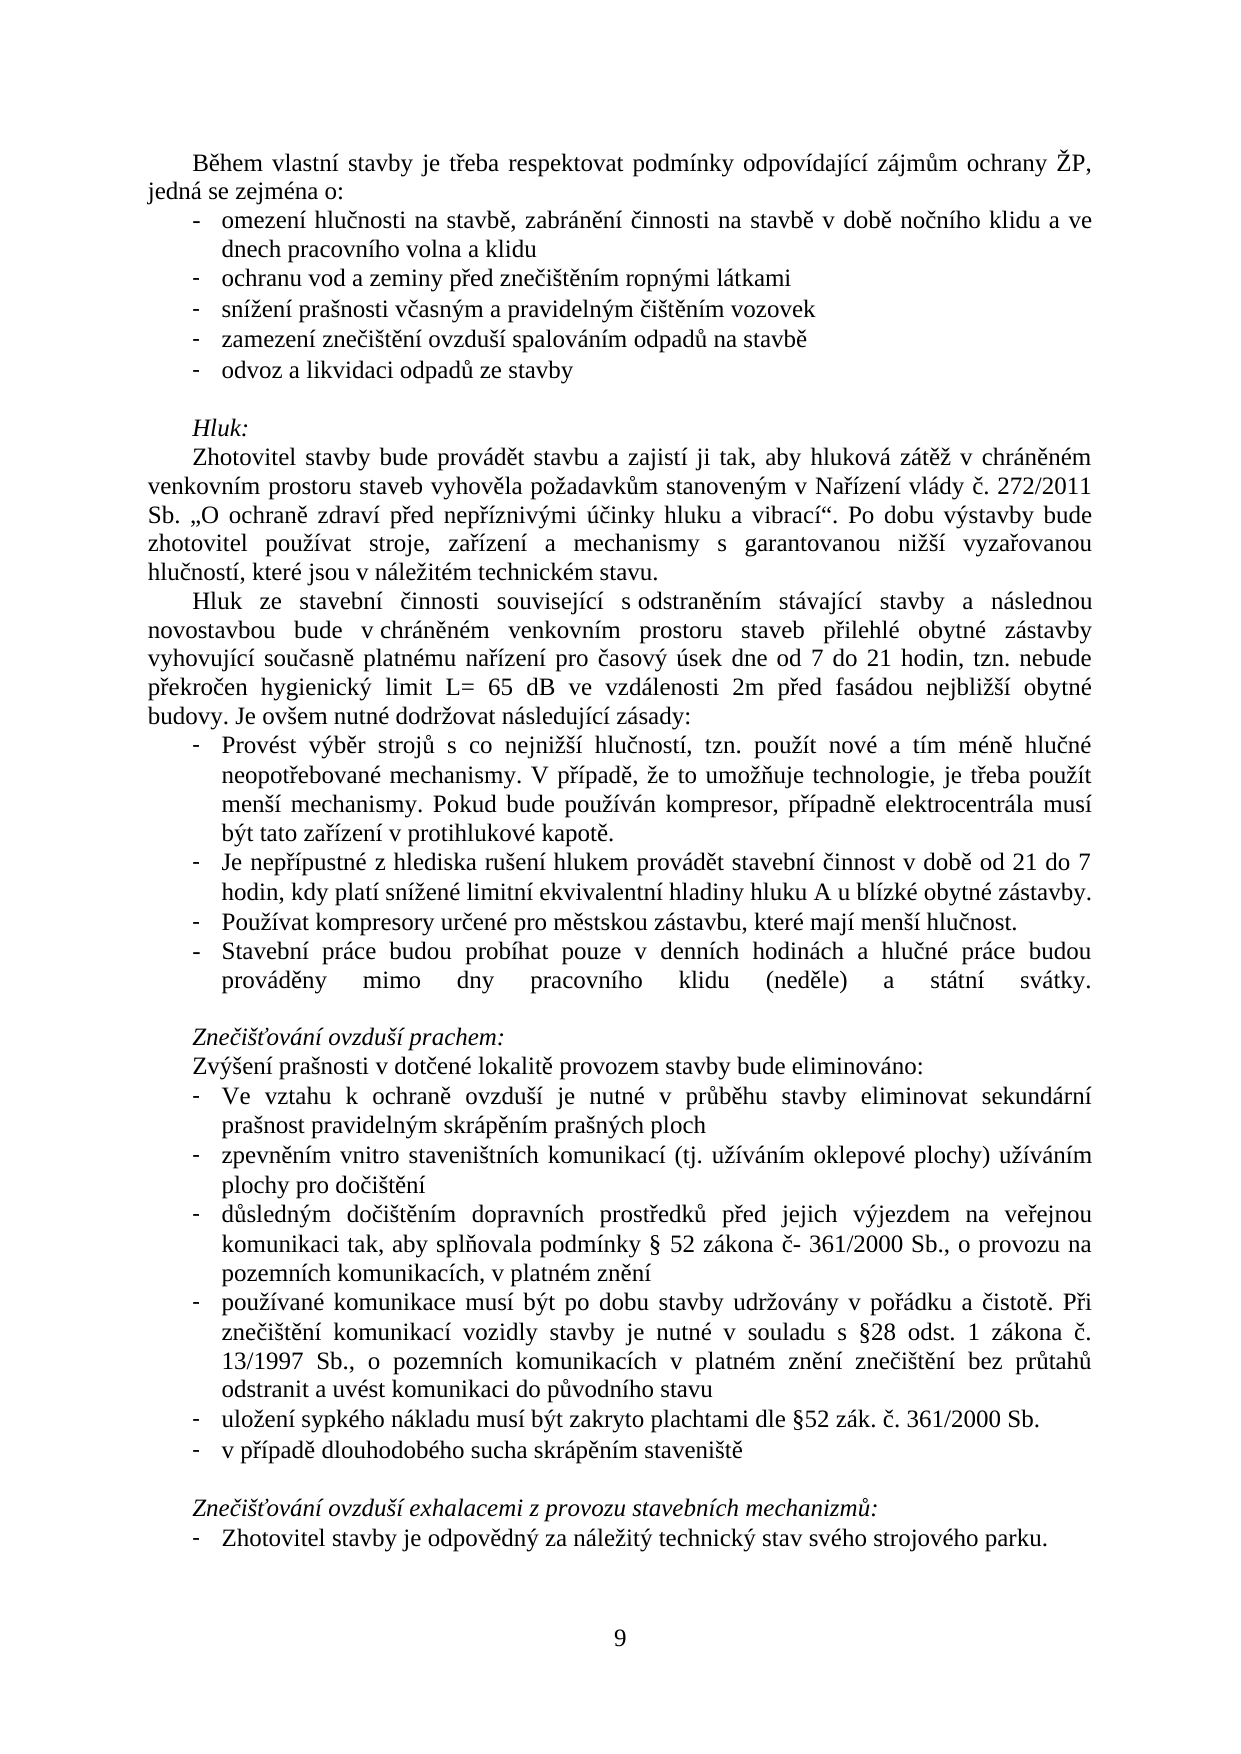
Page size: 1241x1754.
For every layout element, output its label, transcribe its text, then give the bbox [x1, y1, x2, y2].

text Hluk: [148, 413, 1093, 442]
list odvoz a likvidaci odpadů ze stavby [148, 354, 1093, 385]
list používané komunikace musí být po dobu stavby udržovány v pořádku a čistotě. Při znečištění komunikací vozidly stavby je nutné v souladu s §28 odst. 1 zákona č. 13/1997 Sb., o pozemních komunikacích v platném znění znečištění bez průtahů odstranit a uvést komunikaci do původního stavu [192, 1287, 1093, 1403]
list Je nepřípustné z hlediska rušení hlukem provádět stavební činnost v době od 21 do 7 hodin, kdy platí snížené limitní ekvivalentní hladiny hluku A u blízké obytné zástavby. [192, 846, 1093, 906]
text Zvýšení prašnosti v dotčené lokalitě provozem stavby bude eliminováno: [148, 1051, 1093, 1080]
text Znečišťování ovzduší prachem: [148, 1022, 1093, 1051]
text Zhotovitel stavby bude provádět stavbu a zajistí ji tak, aby hluková zátěž v chráněném venkovním prostoru staveb vyhověla požadavkům stanoveným v Nařízení vlády č. 272/2011 Sb. „O ochraně zdraví před nepříznivými účinky hluku a vibrací“. Po dobu výstavby bude zhotovitel používat stroje, zařízení a mechanismy s garantovanou nižší vyzařovanou hlučností, které jsou v náležitém technickém stavu. [148, 442, 1093, 586]
list uložení sypkého nákladu musí být zakryto plachtami dle §52 zák. č. 361/2000 Sb. [192, 1403, 1093, 1434]
list Zhotovitel stavby je odpovědný za náležitý technický stav svého strojového parku. [192, 1522, 1093, 1552]
list Používat kompresory určené pro městskou zástavbu, které mají menší hlučnost. [192, 906, 1093, 936]
list v případě dlouhodobého sucha skrápěním staveniště [192, 1434, 1093, 1464]
text - omezení hlučnosti na stavbě, zabránění činnosti na stavbě v době nočního klidu a ve dnech pracovního volna a klidu [192, 205, 1093, 263]
text Během vlastní stavby je třeba respektovat podmínky odpovídající zájmům ochrany ŽP, jedná se zejména o: [148, 148, 1093, 205]
list zamezení znečištění ovzduší spalováním odpadů na stavbě [148, 324, 1093, 354]
text - Stavební práce budou probíhat pouze v denních hodinách a hlučné práce budou prováděny mimo dny pracovního klidu (neděle) a státní svátky. [192, 936, 1093, 1022]
text Hluk ze stavební činnosti související s odstraněním stávající stavby a následnou novostavbou bude v chráněném venkovním prostoru staveb přilehlé obytné zástavby vyhovující současně platnému nařízení pro časový úsek dne od 7 do 21 hodin, tzn. nebude překročen hygienický limit L= 65 dB ve vzdálenosti 2m před fasádou nejbližší obytné budovy. Je ovšem nutné dodržovat následující zásady: [148, 586, 1093, 730]
list zpevněním vnitro staveništních komunikací (tj. užíváním oklepové plochy) užíváním plochy pro dočištění [192, 1139, 1093, 1198]
list Provést výběr strojů s co nejnižší hlučností, tzn. použít nové a tím méně hlučné neopotřebované mechanismy. V případě, že to umožňuje technologie, je třeba použít menší mechanismy. Pokud bude používán kompresor, případně elektrocentrála musí být tato zařízení v protihlukové kapotě. [192, 730, 1093, 846]
list Ve vztahu k ochraně ovzduší je nutné v průběhu stavby eliminovat sekundární prašnost pravidelným skrápěním prašných ploch [192, 1080, 1093, 1139]
text Znečišťování ovzduší exhalacemi z provozu stavebních mechanizmů: [148, 1493, 1093, 1522]
list ochranu vod a zeminy před znečištěním ropnými látkami [148, 263, 1093, 293]
list snížení prašnosti včasným a pravidelným čištěním vozovek [148, 293, 1093, 324]
list důsledným dočištěním dopravních prostředků před jejich výjezdem na veřejnou komunikaci tak, aby splňovala podmínky § 52 zákona č- 361/2000 Sb., o provozu na pozemních komunikacích, v platném znění [192, 1198, 1093, 1287]
